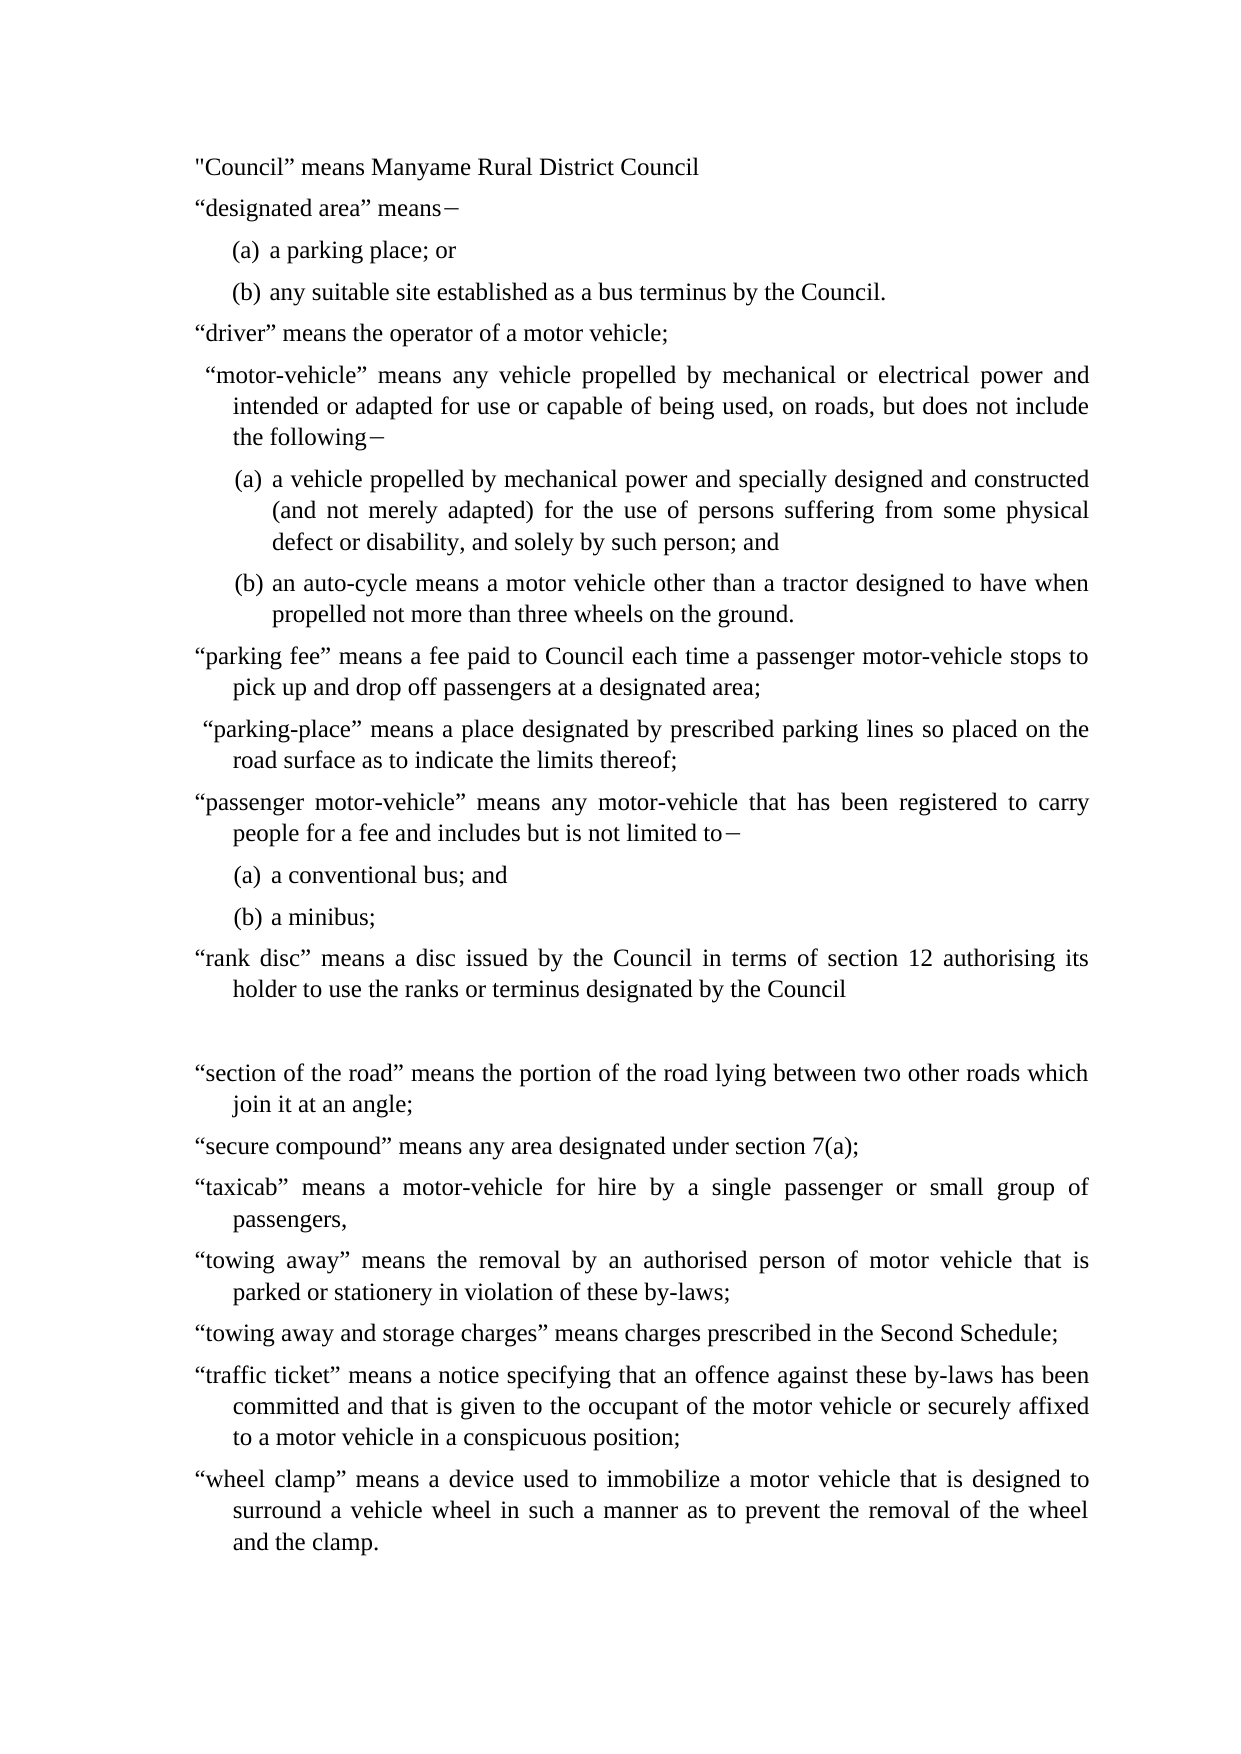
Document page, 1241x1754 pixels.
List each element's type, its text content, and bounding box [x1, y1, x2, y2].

text "Council” means Manyame Rural District Council [194, 150, 1090, 181]
text “wheel clamp” means a device used to immobilize a motor vehicle that is designed to surround a vehicle wheel in such a manner as to prevent the removal of the wheel and the clamp. [194, 1462, 1090, 1556]
text “driver” means the operator of a motor vehicle; [194, 317, 1090, 348]
list a conventional bus; and [233, 858, 1090, 889]
text “motor-vehicle” means any vehicle propelled by mechanical or electrical power and intended or adapted for use or capable of being used, on roads, but does not include the following [194, 358, 1090, 452]
list an auto-cycle means a motor vehicle other than a tractor designed to have when propelled not more than three wheels on the ground. [234, 567, 1090, 629]
text “parking-place” means a place designated by prescribed parking lines so placed on the road surface as to indicate the limits thereof; [194, 712, 1090, 775]
text “taxicab” means a motor-vehicle for hire by a single passenger or small group of passengers, [194, 1171, 1090, 1233]
text “traffic ticket” means a notice specifying that an offence against these by-laws has been committed and that is given to the occupant of the motor vehicle or securely affixed to a motor vehicle in a conspicuous position; [194, 1358, 1090, 1452]
list any suitable site established as a bus terminus by the Council. [232, 275, 1090, 306]
list a minibus; [233, 900, 1090, 931]
text “designated area” means [194, 192, 1090, 223]
text “towing away and storage charges” means charges prescribed in the Second Schedule; [194, 1317, 1090, 1348]
text “parking fee” means a fee paid to Council each time a passenger motor-vehicle stops to pick up and drop off passengers at a designated area; [194, 639, 1090, 702]
text “rank disc” means a disc issued by the Council in terms of section 12 authorising its holder to use the ranks or terminus designated by the Council [194, 942, 1090, 1004]
list a parking place; or [232, 233, 1090, 264]
text “secure compound” means any area designated under section 7(a); [194, 1129, 1090, 1160]
text “towing away” means the removal by an authorised person of motor vehicle that is parked or stationery in violation of these by-laws; [194, 1244, 1090, 1306]
text “passenger motor-vehicle” means any motor-vehicle that has been registered to carry people for a fee and includes but is not limited to [194, 785, 1090, 848]
text “section of the road” means the portion of the road lying between two other roads which join it at an angle; [194, 1056, 1090, 1119]
list a vehicle propelled by mechanical power and specially designed and constructed (and not merely adapted) for the use of persons suffering from some physical defect or disability, and solely by such person; and [234, 462, 1090, 556]
